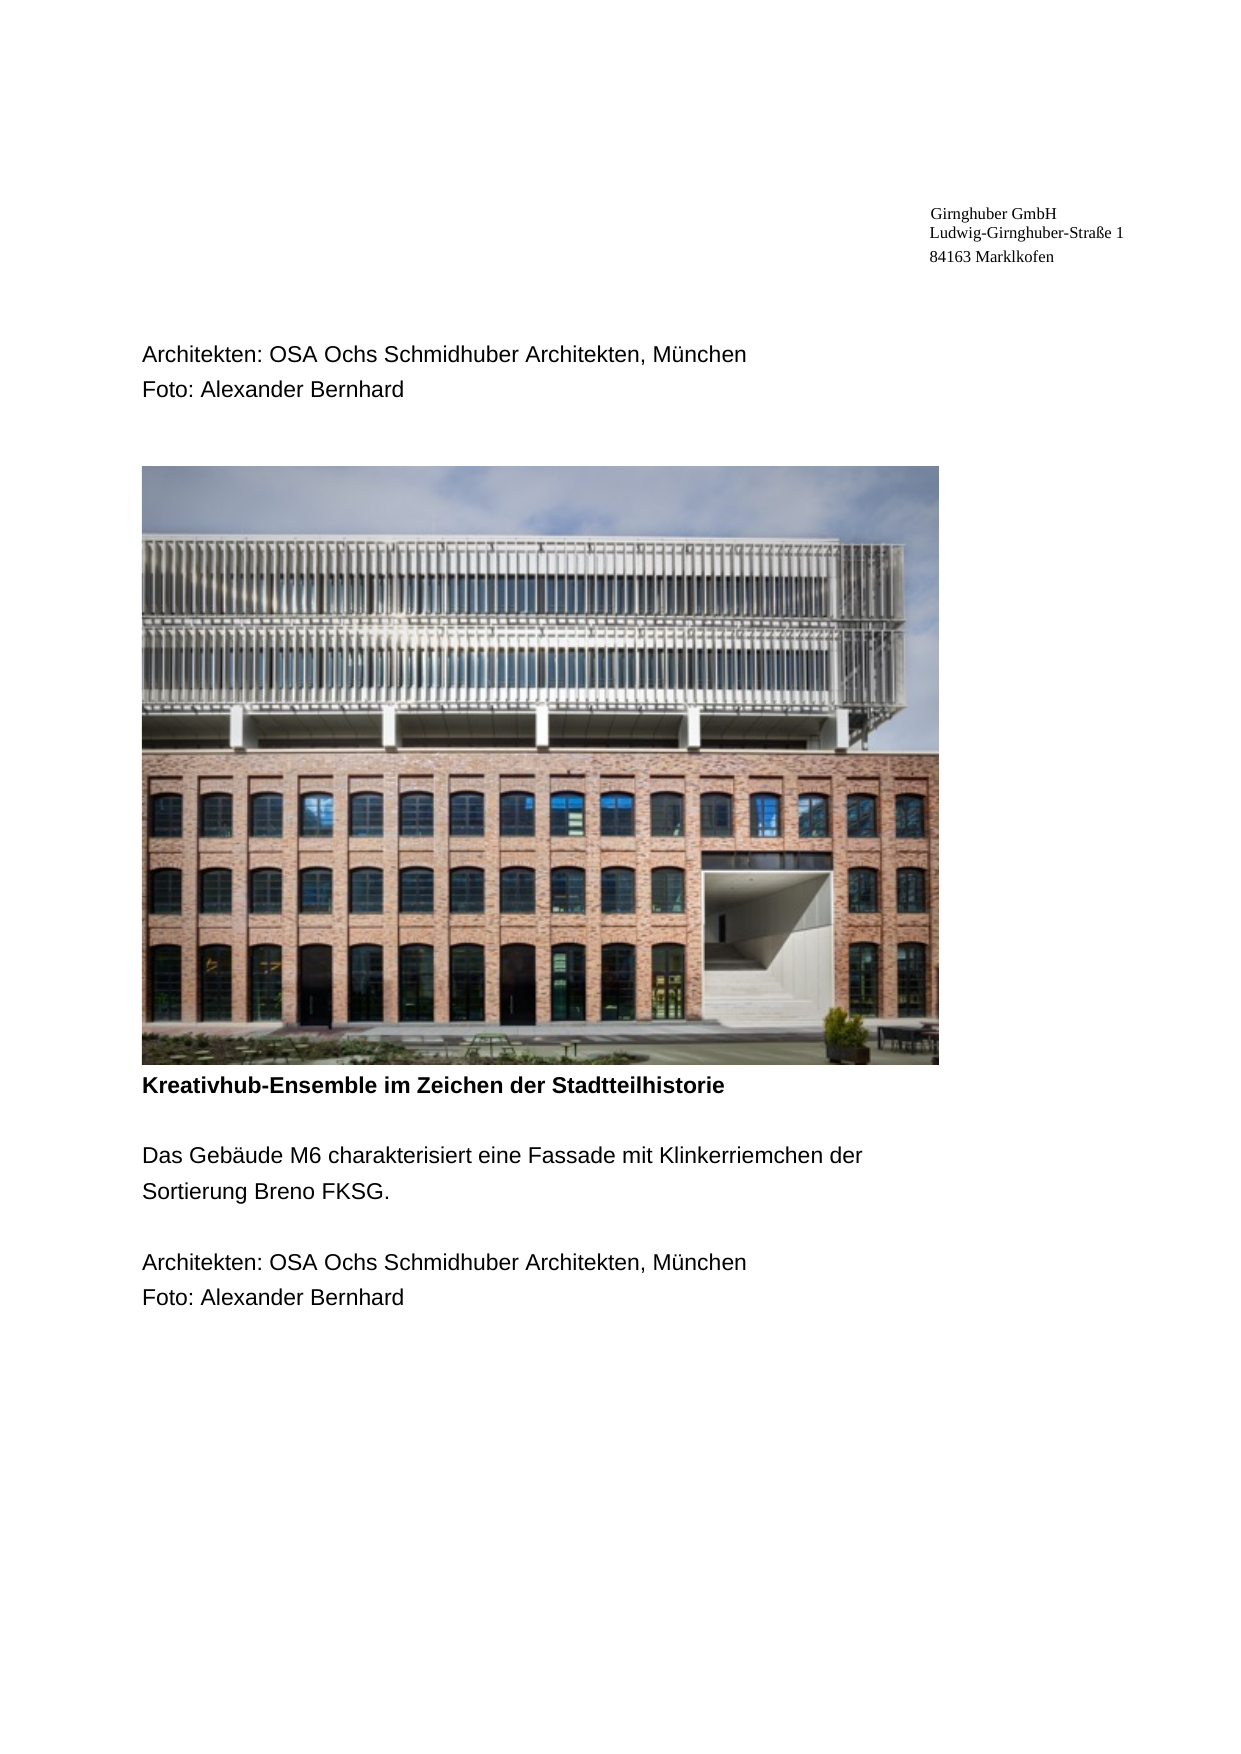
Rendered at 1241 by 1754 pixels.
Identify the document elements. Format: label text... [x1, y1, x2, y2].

picture [141, 466, 939, 1065]
text Das Gebäude M6 charakterisiert eine Fassade mit Klinkerriemchen der Sortierung Breno FKSG. [142, 1136, 939, 1206]
text Architekten: OSA Ochs Schmidhuber Architekten, München [142, 334, 939, 369]
text Kreativhub-Ensemble im Zeichen der Stadtteilhistorie [142, 1065, 939, 1100]
text Foto: Alexander Bernhard [142, 1277, 939, 1313]
text Foto: Alexander Bernhard [142, 369, 939, 405]
text Architekten: OSA Ochs Schmidhuber Architekten, München [142, 1242, 939, 1277]
